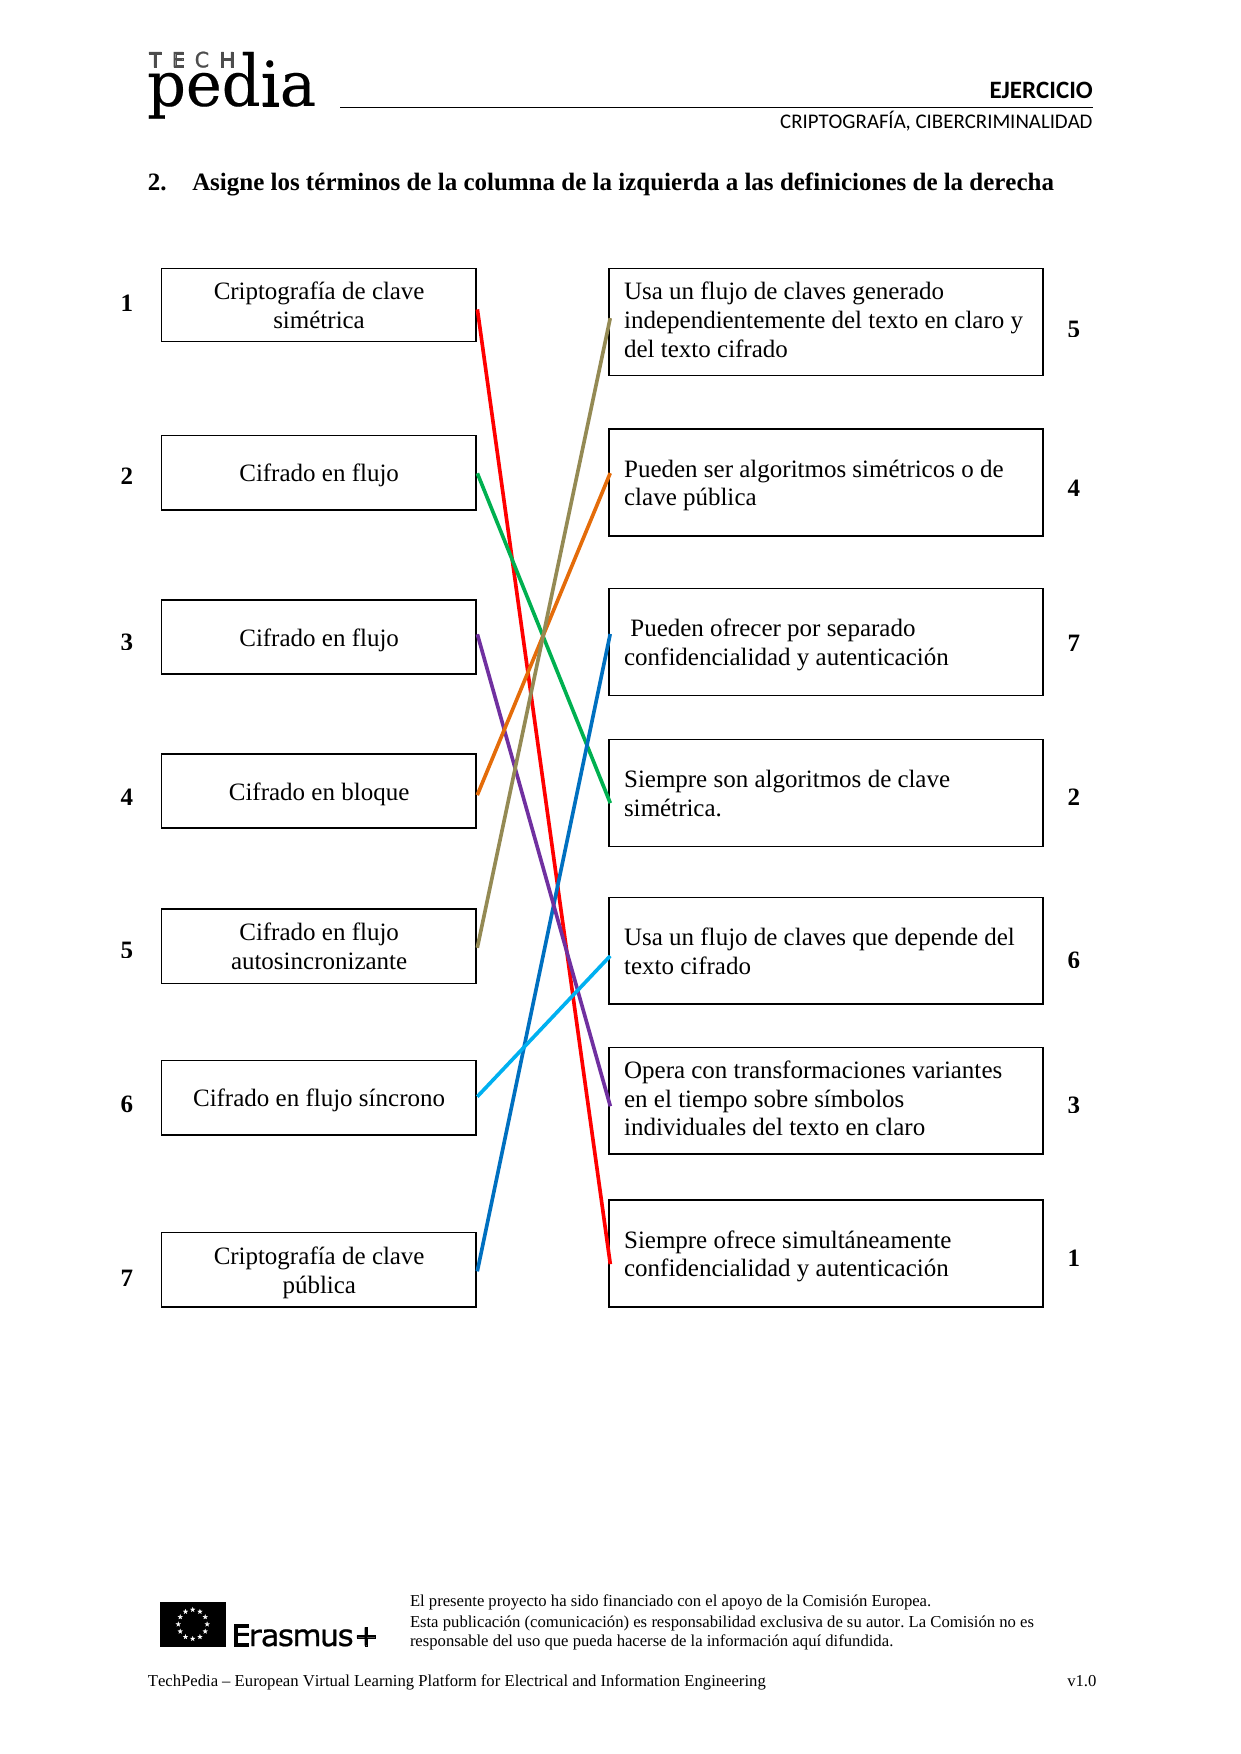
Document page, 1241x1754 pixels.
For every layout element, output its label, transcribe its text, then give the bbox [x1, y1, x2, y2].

text Asigne los términos de la columna de la izquierda a las definiciones de la derecha [148, 167, 1093, 196]
